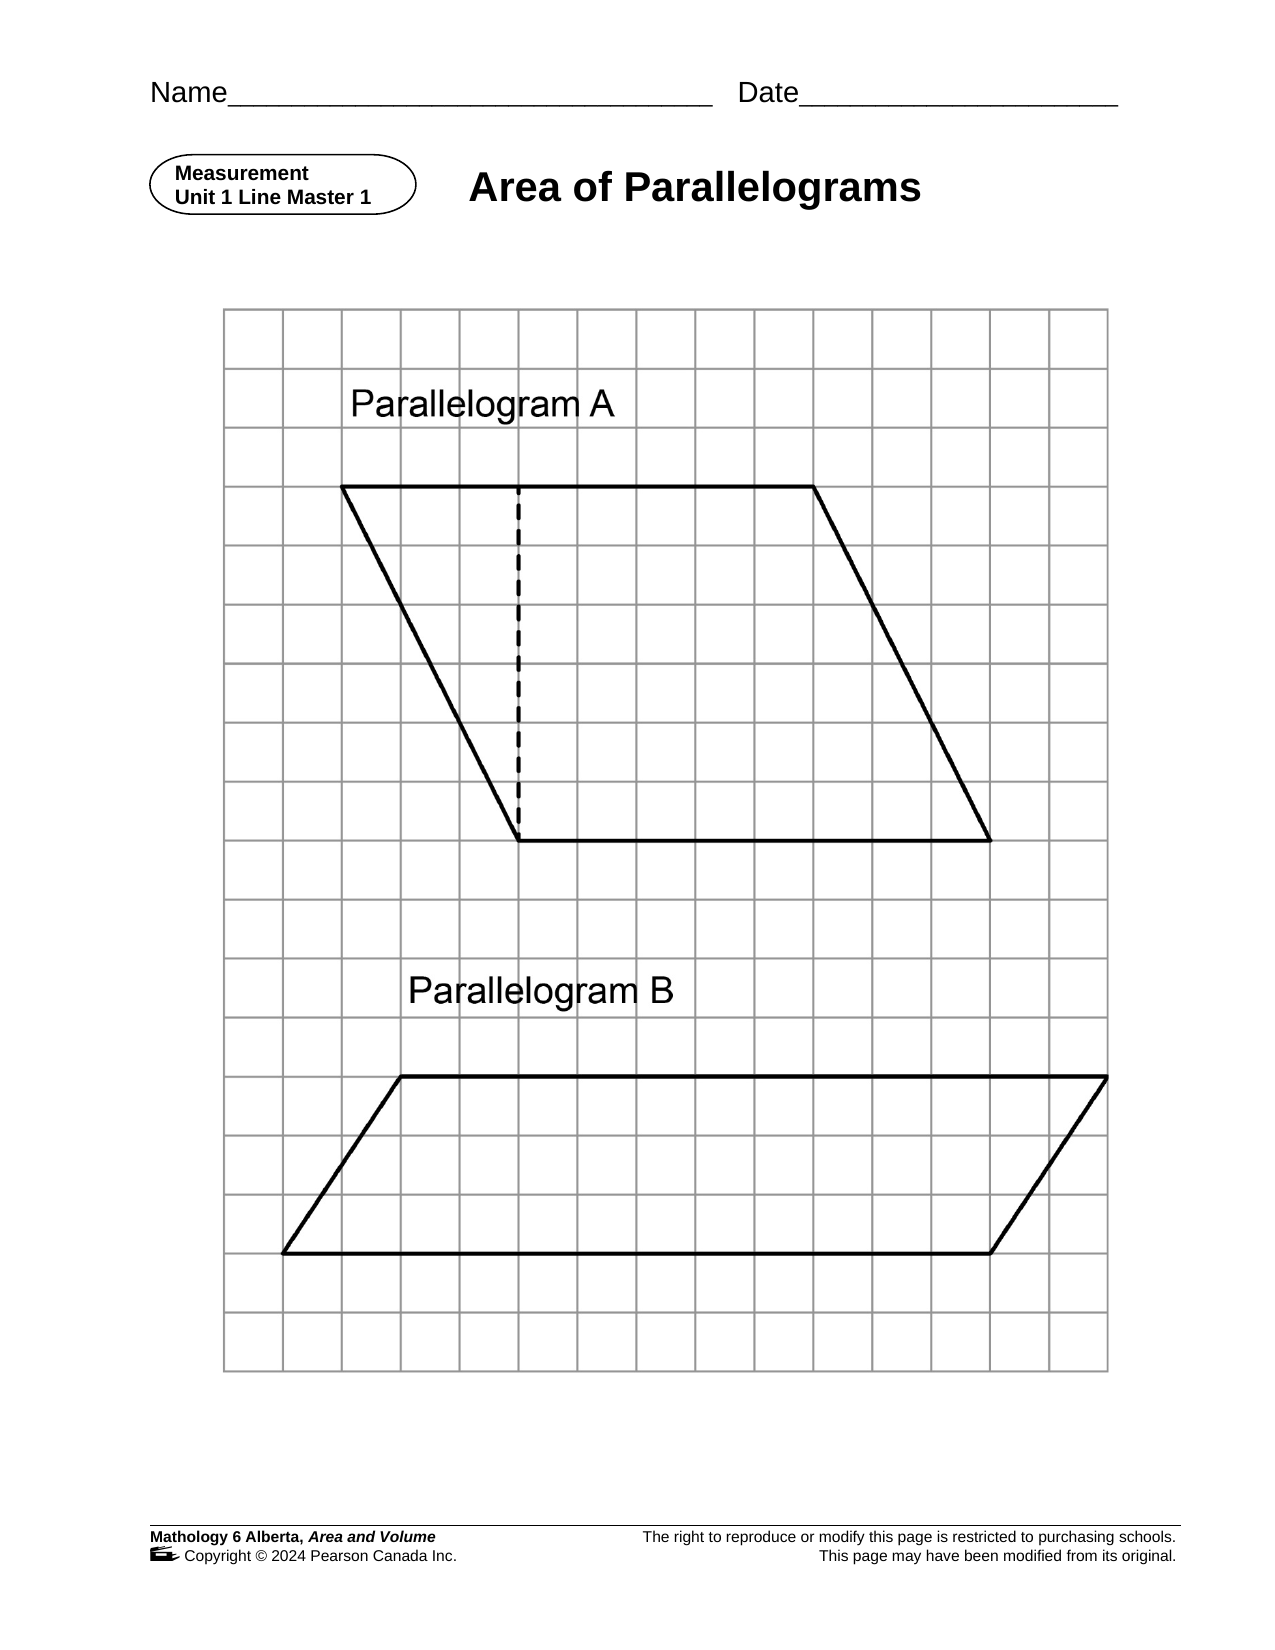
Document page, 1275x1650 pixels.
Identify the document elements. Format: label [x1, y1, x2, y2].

picture [222, 308, 1109, 1373]
picture [150, 1546, 180, 1561]
